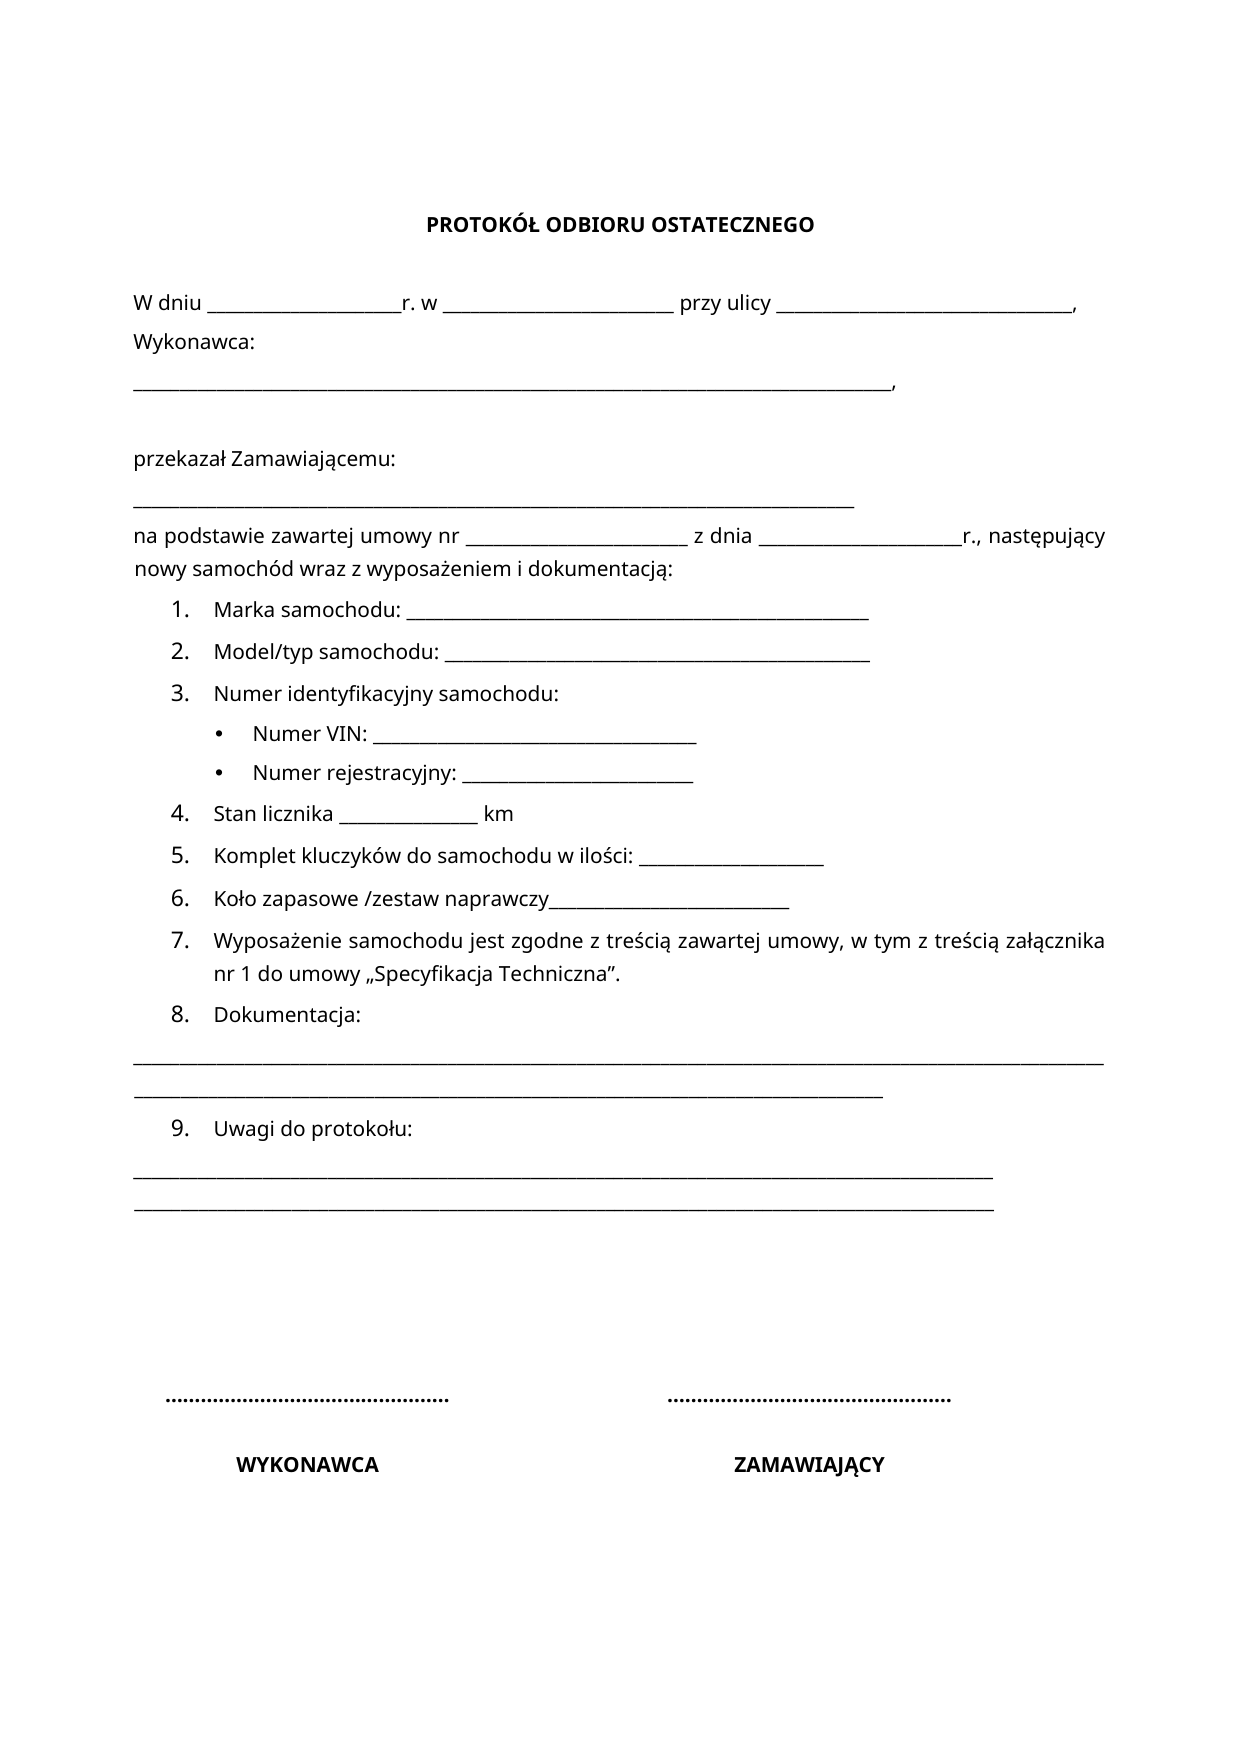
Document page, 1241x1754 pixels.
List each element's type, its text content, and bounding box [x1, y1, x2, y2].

list Stan licznika _______________ km [171, 797, 1107, 828]
list Koło zapasowe /zestaw naprawczy__________________________ [171, 882, 1107, 913]
text przekazał Zamawiającemu: [133, 444, 1107, 472]
list Uwagi do protokołu: [171, 1112, 1107, 1143]
text _____________________________________________________________________________________________ _____________________________________________________________________________________________ [133, 1154, 1107, 1215]
table_header ………………………………………… WYKONAWCA [104, 1342, 606, 1492]
list Model/typ samochodu: ______________________________________________ [171, 635, 1107, 666]
text Wykonawca: [133, 327, 1107, 356]
text __________________________________________________________________________________________________________________________________________________________________________________________ [133, 1040, 1107, 1101]
list Marka samochodu: __________________________________________________ [171, 593, 1107, 624]
text PROTOKÓŁ ODBIORU OSTATECZNEGO [359, 211, 882, 239]
text W dniu _____________________r. w _________________________ przy ulicy ________________________________, [133, 288, 1107, 317]
list Wyposażenie samochodu jest zgodne z treścią zawartej umowy, w tym z treścią załącznika nr 1 do umowy „Specyfikacja Techniczna”. [171, 924, 1107, 988]
list Komplet kluczyków do samochodu w ilości: ____________________ [171, 839, 1107, 871]
text __________________________________________________________________________________, [133, 366, 1107, 394]
list Numer rejestracyjny: _________________________ [215, 758, 1107, 787]
list Dokumentacja: [171, 998, 1107, 1029]
text ______________________________________________________________________________ [133, 483, 1107, 511]
table_header ………………………………………… ZAMAWIAJĄCY [606, 1342, 1107, 1492]
text na podstawie zawartej umowy nr ________________________ z dnia ______________________r., następujący nowy samochód wraz z wyposażeniem i dokumentacją: [133, 521, 1107, 582]
list Numer identyfikacyjny samochodu: [171, 677, 1107, 708]
list Numer VIN: ___________________________________ [215, 719, 1107, 748]
